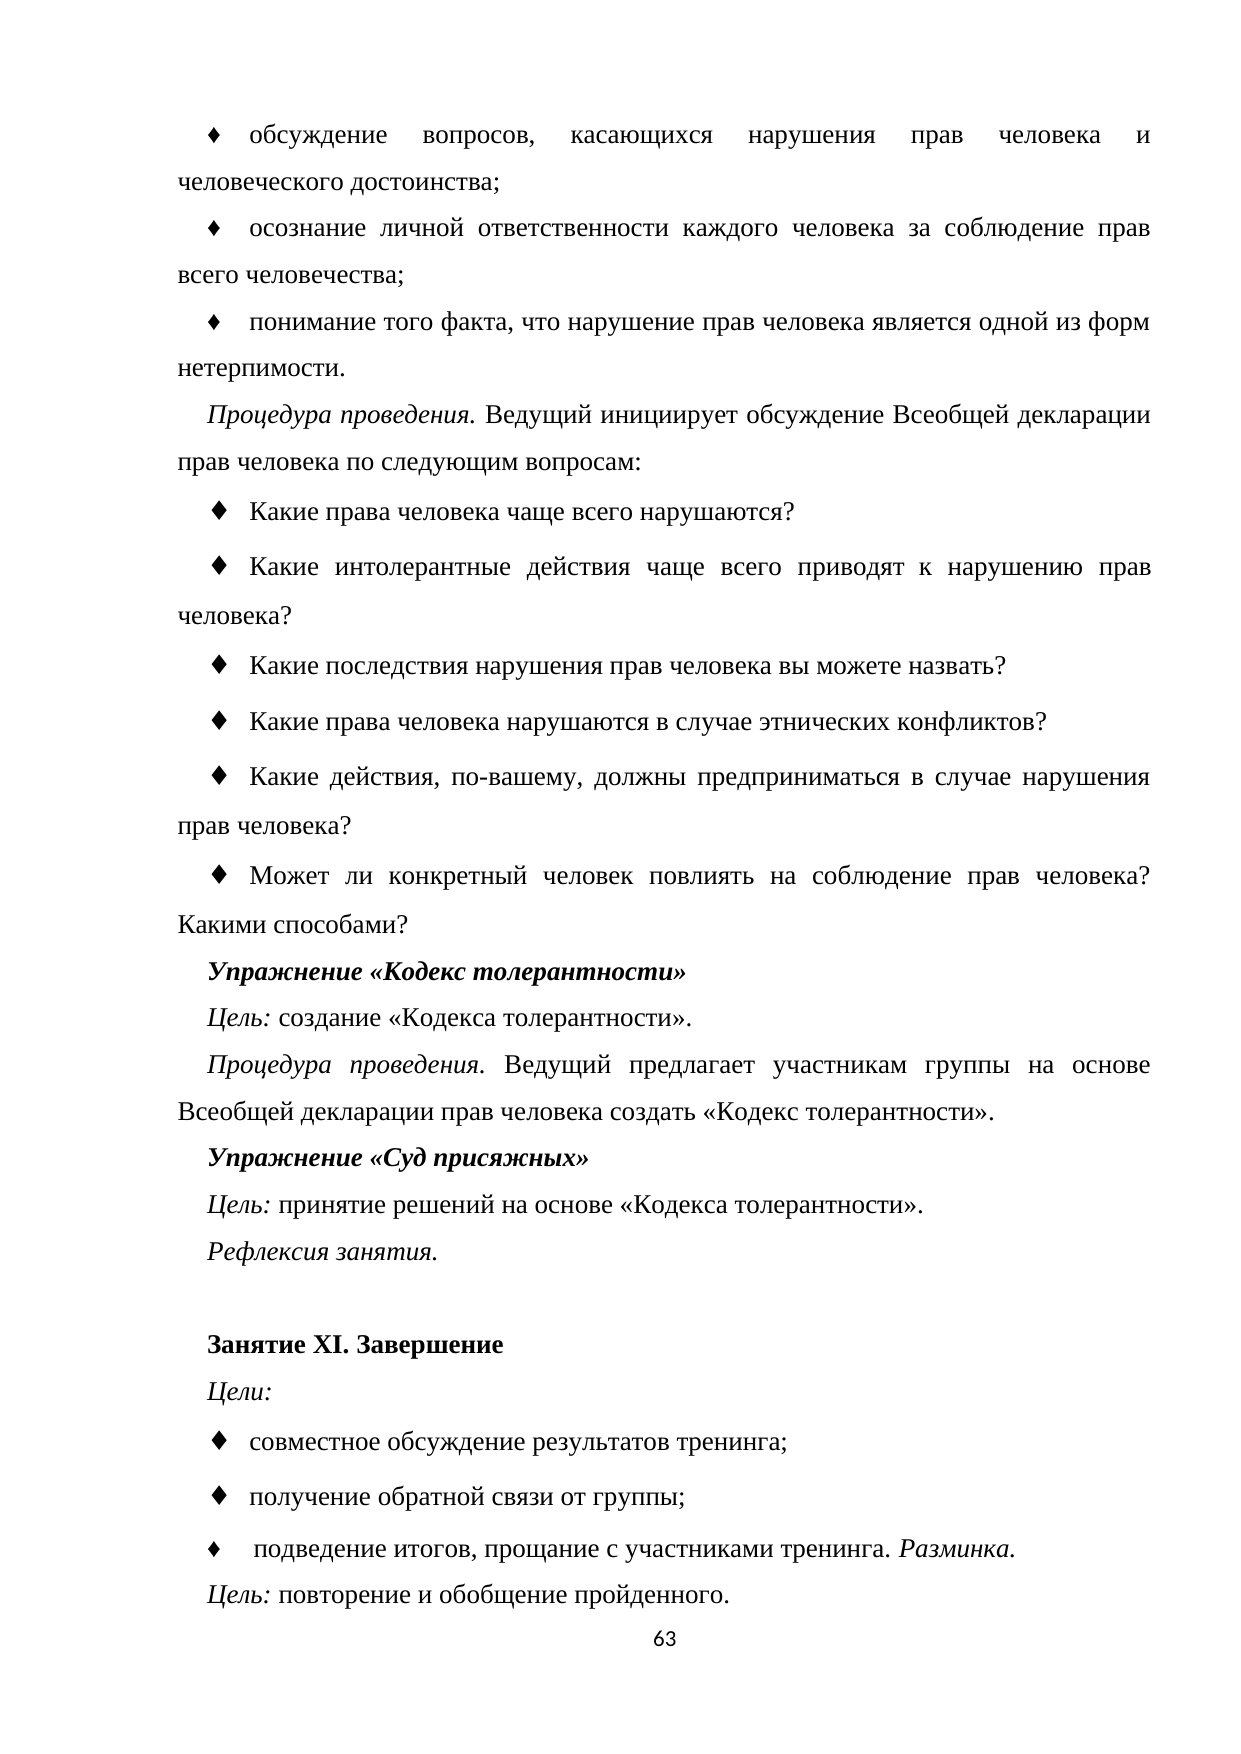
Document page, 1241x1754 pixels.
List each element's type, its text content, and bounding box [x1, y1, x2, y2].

text Упражнение «Кодекс толерантности» [177, 954, 1152, 986]
list осознание личной ответственности каждого человека за соблюдение прав всего человечества; [177, 211, 1152, 289]
text Процедура проведения. Ведущий предлагает участникам группы на основе Всеобщей декларации прав человека создать «Кодекс толерантности». [177, 1048, 1152, 1126]
text Цели: [177, 1374, 1152, 1406]
list Какие действия, по-вашему, должны предприниматься в случае нарушения прав человека? [177, 756, 1152, 840]
list обсуждение вопросов, касающихся нарушения прав человека и человеческого достоинства; [177, 118, 1152, 196]
list Какие последствия нарушения прав человека вы можете назвать? [177, 646, 1152, 683]
list Какие права человека чаще всего нарушаются? [177, 491, 1152, 528]
list понимание того факта, что нарушение прав человека является одной из форм нетерпимости. [177, 305, 1152, 383]
text Процедура проведения. Ведущий инициирует обсуждение Всеобщей декларации прав человека по следующим вопросам: [177, 398, 1152, 476]
text Занятие XI. Завершение [177, 1328, 1152, 1359]
text Цель: повторение и обобщение пройденного. [177, 1578, 1152, 1610]
text Рефлексия занятия. [177, 1234, 1152, 1266]
list получение обратной связи от группы; [177, 1477, 1152, 1513]
list Какие интолерантные действия чаще всего приводят к нарушению прав человека? [177, 547, 1152, 630]
text Упражнение «Суд присяжных» [177, 1141, 1152, 1172]
list совместное обсуждение результатов тренинга; [177, 1421, 1152, 1458]
text ♦ подведение итогов, прощание с участниками тренинга. Разминка. [177, 1532, 1152, 1563]
list Может ли конкретный человек повлиять на соблюдение прав человека? Какими способами? [177, 856, 1152, 939]
text Цель: создание «Кодекса толерантности». [177, 1001, 1152, 1032]
list Какие права человека нарушаются в случае этнических конфликтов? [177, 701, 1152, 738]
text Цель: принятие решений на основе «Кодекса толерантности». [177, 1188, 1152, 1219]
